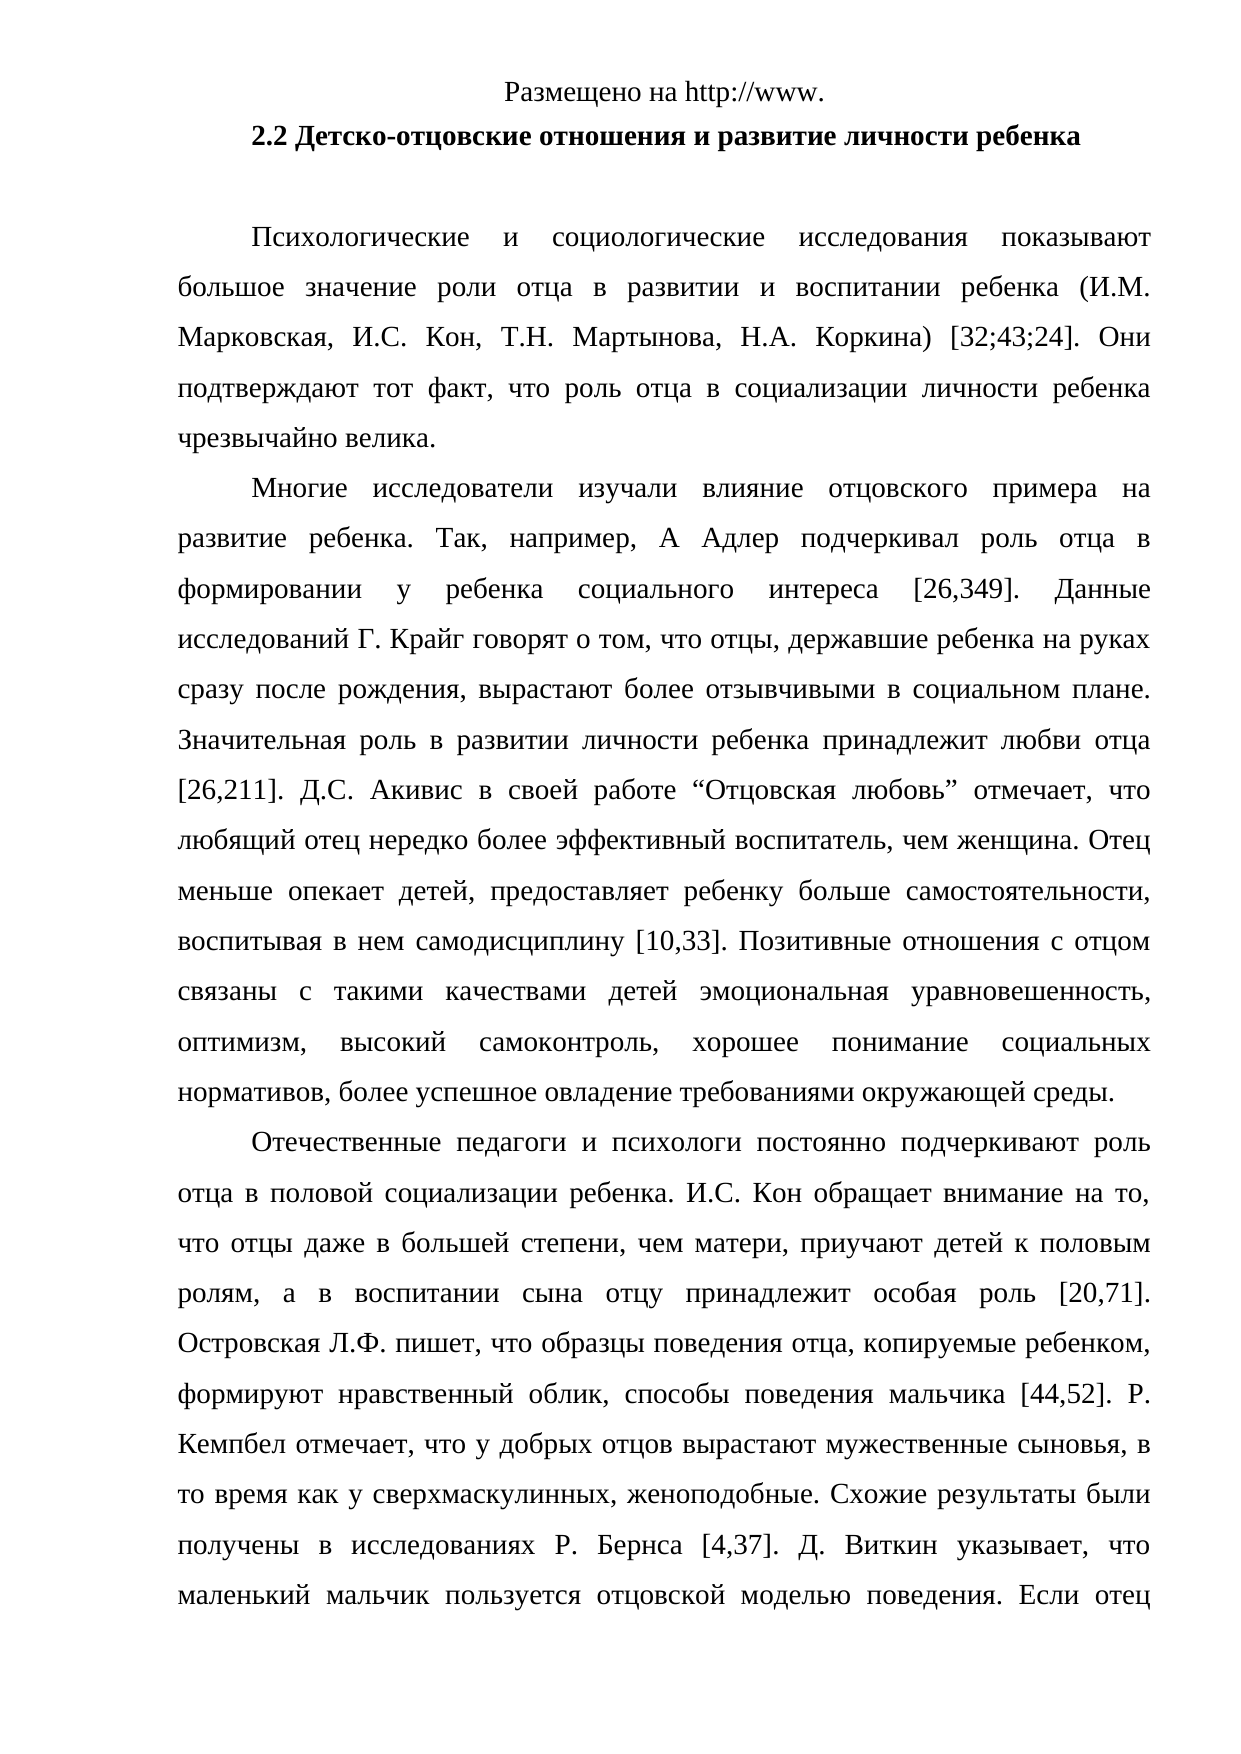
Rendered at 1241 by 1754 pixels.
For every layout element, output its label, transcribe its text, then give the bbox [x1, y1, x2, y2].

text Психологические и социологические исследования показывают большое значение роли отца в развитии и воспитании ребенка (И.М. Марковская, И.С. Кон, Т.Н. Мартынова, Н.А. Коркина) [32;43;24]. Они подтверждают тот факт, что роль отца в социализации личности ребенка чрезвычайно велика. [177, 219, 1152, 453]
text Многие исследователи изучали влияние отцовского примера на развитие ребенка. Так, например, А Адлер подчеркивал роль отца в формировании у ребенка социального интереса [26,349]. Данные исследований Г. Крайг говорят о том, что отцы, державшие ребенка на руках сразу после рождения, вырастают более отзывчивыми в социальном плане. Значительная роль в развитии личности ребенка принадлежит любви отца [26,211]. Д.С. Акивис в своей работе “Отцовская любовь” отмечает, что любящий отец нередко более эффективный воспитатель, чем женщина. Отец меньше опекает детей, предоставляет ребенку больше самостоятельности, воспитывая в нем самодисциплину [10,33]. Позитивные отношения с отцом связаны с такими качествами детей эмоциональная уравновешенность, оптимизм, высокий самоконтроль, хорошее понимание социальных нормативов, более успешное овладение требованиями окружающей среды. [177, 470, 1152, 1108]
text 2.2 Детско-отцовские отношения и развитие личности ребенка [177, 118, 1152, 152]
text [177, 1124, 1152, 1611]
